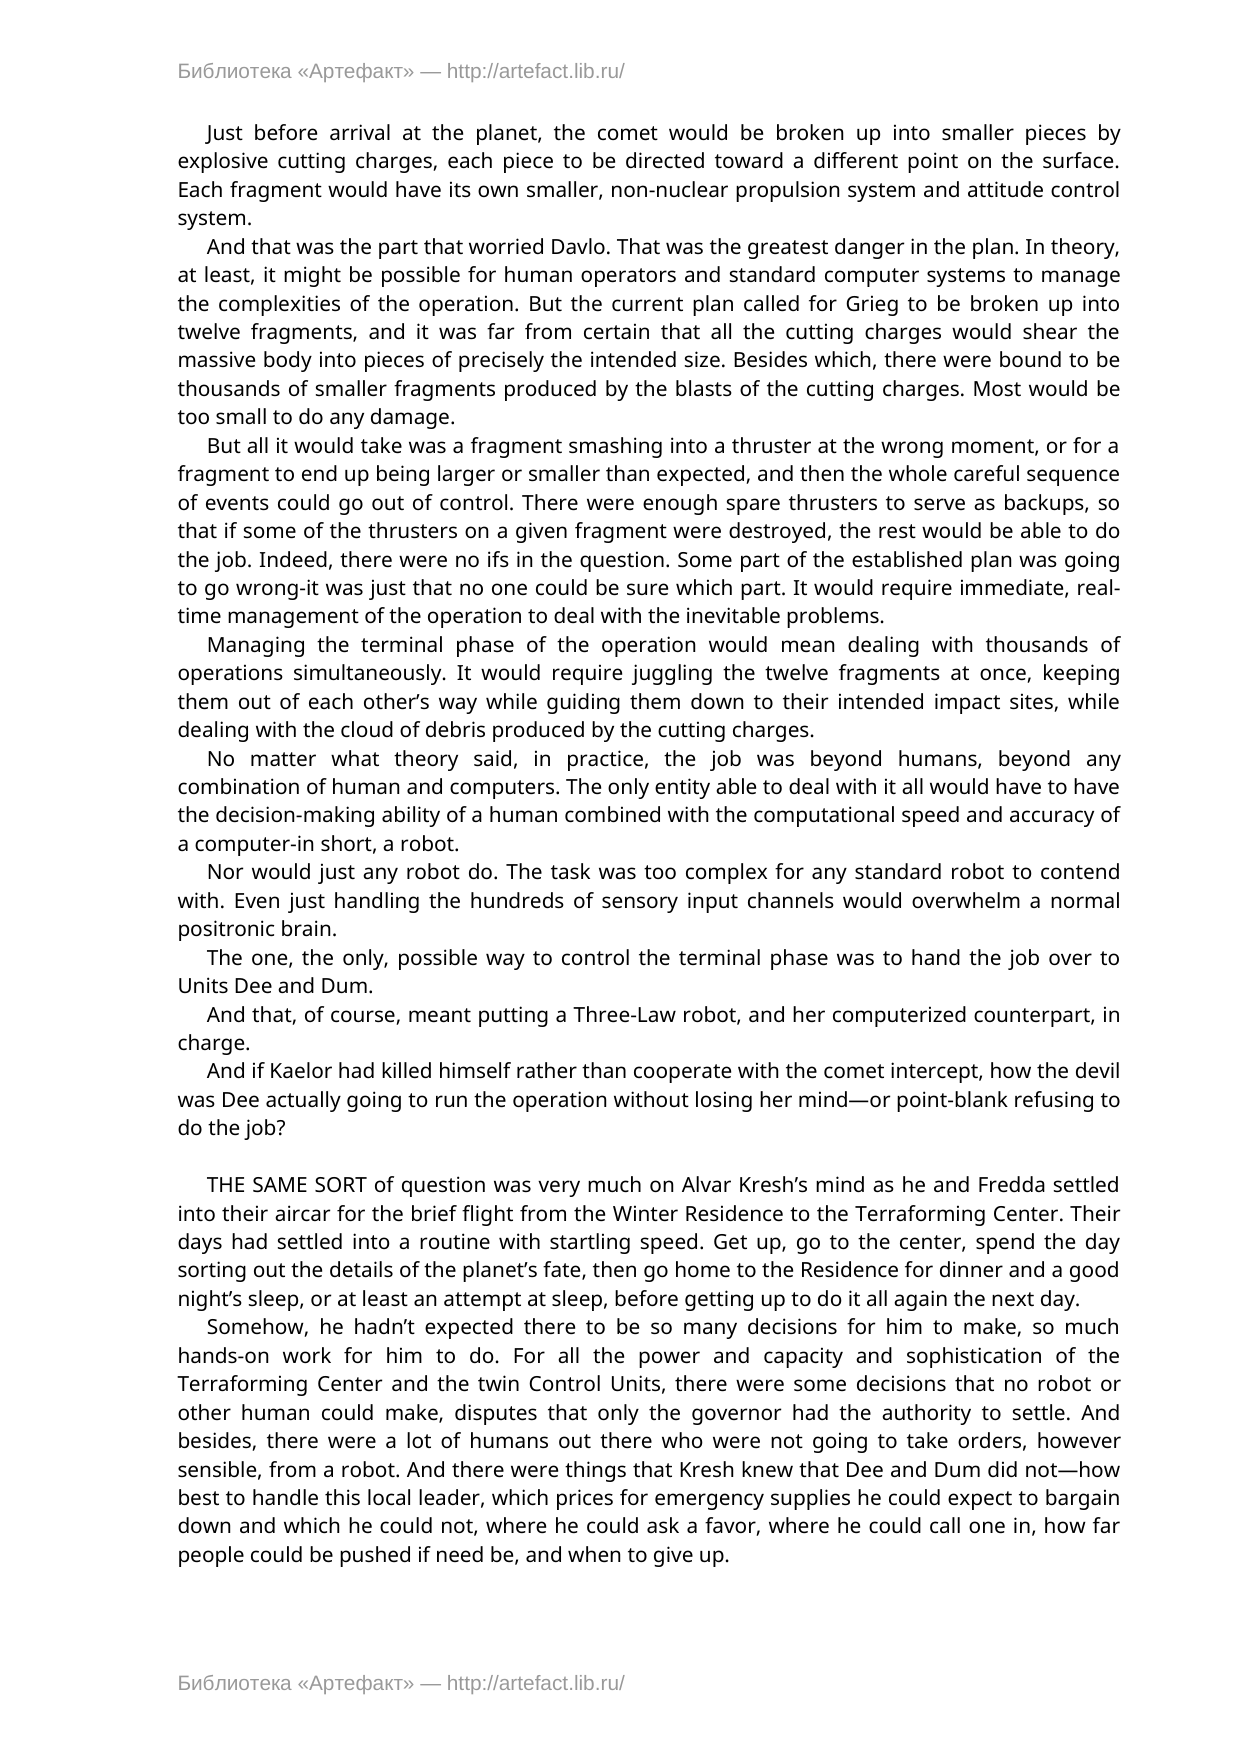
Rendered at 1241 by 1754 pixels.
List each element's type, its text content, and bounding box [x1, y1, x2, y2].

text Managing the terminal phase of the operation would mean dealing with thousands of operations simultaneously. It would require juggling the twelve fragments at once, keeping them out of each other’s way while guiding them down to their intended impact sites, while dealing with the cloud of debris produced by the cutting charges. [177, 630, 1122, 744]
text But all it would take was a fragment smashing into a thruster at the wrong moment, or for a fragment to end up being larger or smaller than expected, and then the whole careful sequence of events could go out of control. There were enough spare thrusters to serve as backups, so that if some of the thrusters on a given fragment were destroyed, the rest would be able to do the job. Indeed, there were no ifs in the question. Some part of the established plan was going to go wrong-it was just that no one could be sure which part. It would require immediate, real-time management of the operation to deal with the inevitable problems. [177, 431, 1122, 630]
text Just before arrival at the planet, the comet would be broken up into smaller pieces by explosive cutting charges, each piece to be directed toward a different point on the surface. Each fragment would have its own smaller, non-nuclear propulsion system and attitude control system. [177, 118, 1122, 232]
text Nor would just any robot do. The task was too complex for any standard robot to contend with. Even just handling the hundreds of sensory input channels would overwhelm a normal positronic brain. [177, 857, 1122, 943]
text And that was the part that worried Davlo. That was the greatest danger in the plan. In theory, at least, it might be possible for human operators and standard computer systems to manage the complexities of the operation. But the current plan called for Grieg to be broken up into twelve fragments, and it was far from certain that all the cutting charges would shear the massive body into pieces of precisely the intended size. Besides which, there were bound to be thousands of smaller fragments produced by the blasts of the cutting charges. Most would be too small to do any damage. [177, 232, 1122, 431]
text THE SAME SORT of question was very much on Alvar Kresh’s mind as he and Fredda settled into their aircar for the brief flight from the Winter Residence to the Terraforming Center. Their days had settled into a routine with startling speed. Get up, go to the center, spend the day sorting out the details of the planet’s fate, then go home to the Residence for dinner and a good night’s sleep, or at least an attempt at sleep, before getting up to do it all again the next day. [177, 1170, 1122, 1312]
text No matter what theory said, in practice, the job was beyond humans, beyond any combination of human and computers. The only entity able to deal with it all would have to have the decision-making ability of a human combined with the computational speed and accuracy of a computer-in short, a robot. [177, 744, 1122, 857]
text And if Kaelor had killed himself rather than cooperate with the comet intercept, how the devil was Dee actually going to run the operation without losing her mind—or point-blank refusing to do the job? [177, 1057, 1122, 1142]
text And that, of course, meant putting a Three-Law robot, and her computerized counterpart, in charge. [177, 1000, 1122, 1057]
text Somehow, he hadn’t expected there to be so many decisions for him to make, so much hands-on work for him to do. For all the power and capacity and sophistication of the Terraforming Center and the twin Control Units, there were some decisions that no robot or other human could make, disputes that only the governor had the authority to settle. And besides, there were a lot of humans out there who were not going to take orders, however sensible, from a robot. And there were things that Kresh knew that Dee and Dum did not—how best to handle this local leader, which prices for emergency supplies he could expect to bargain down and which he could not, where he could ask a favor, where he could call one in, how far people could be pushed if need be, and when to give up. [177, 1312, 1122, 1568]
text The one, the only, possible way to control the terminal phase was to hand the job over to Units Dee and Dum. [177, 943, 1122, 1000]
